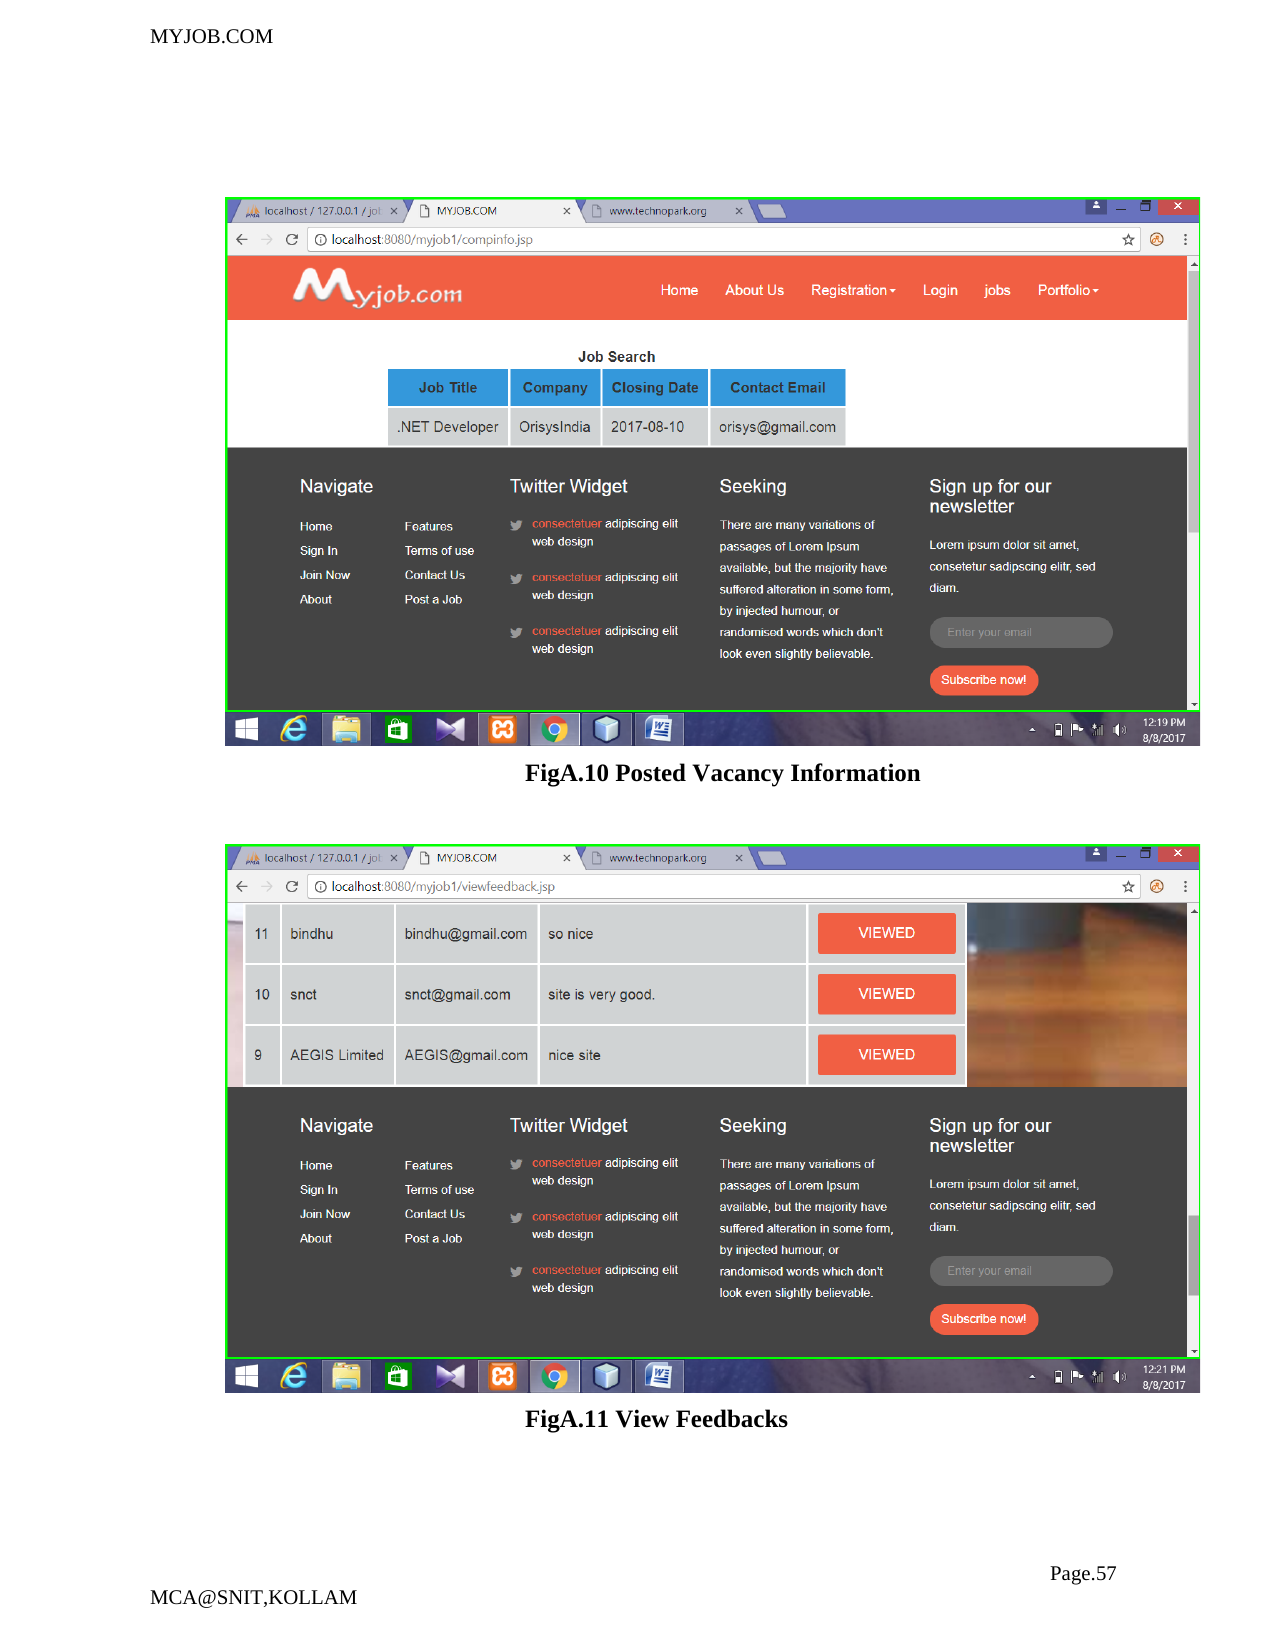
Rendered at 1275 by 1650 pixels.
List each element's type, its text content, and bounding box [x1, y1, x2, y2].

text FigA.11 View Feedbacks [225, 1404, 1125, 1433]
picture [225, 844, 1200, 1393]
text FigA.10 Posted Vacancy Information [225, 758, 1125, 787]
picture [225, 197, 1200, 746]
